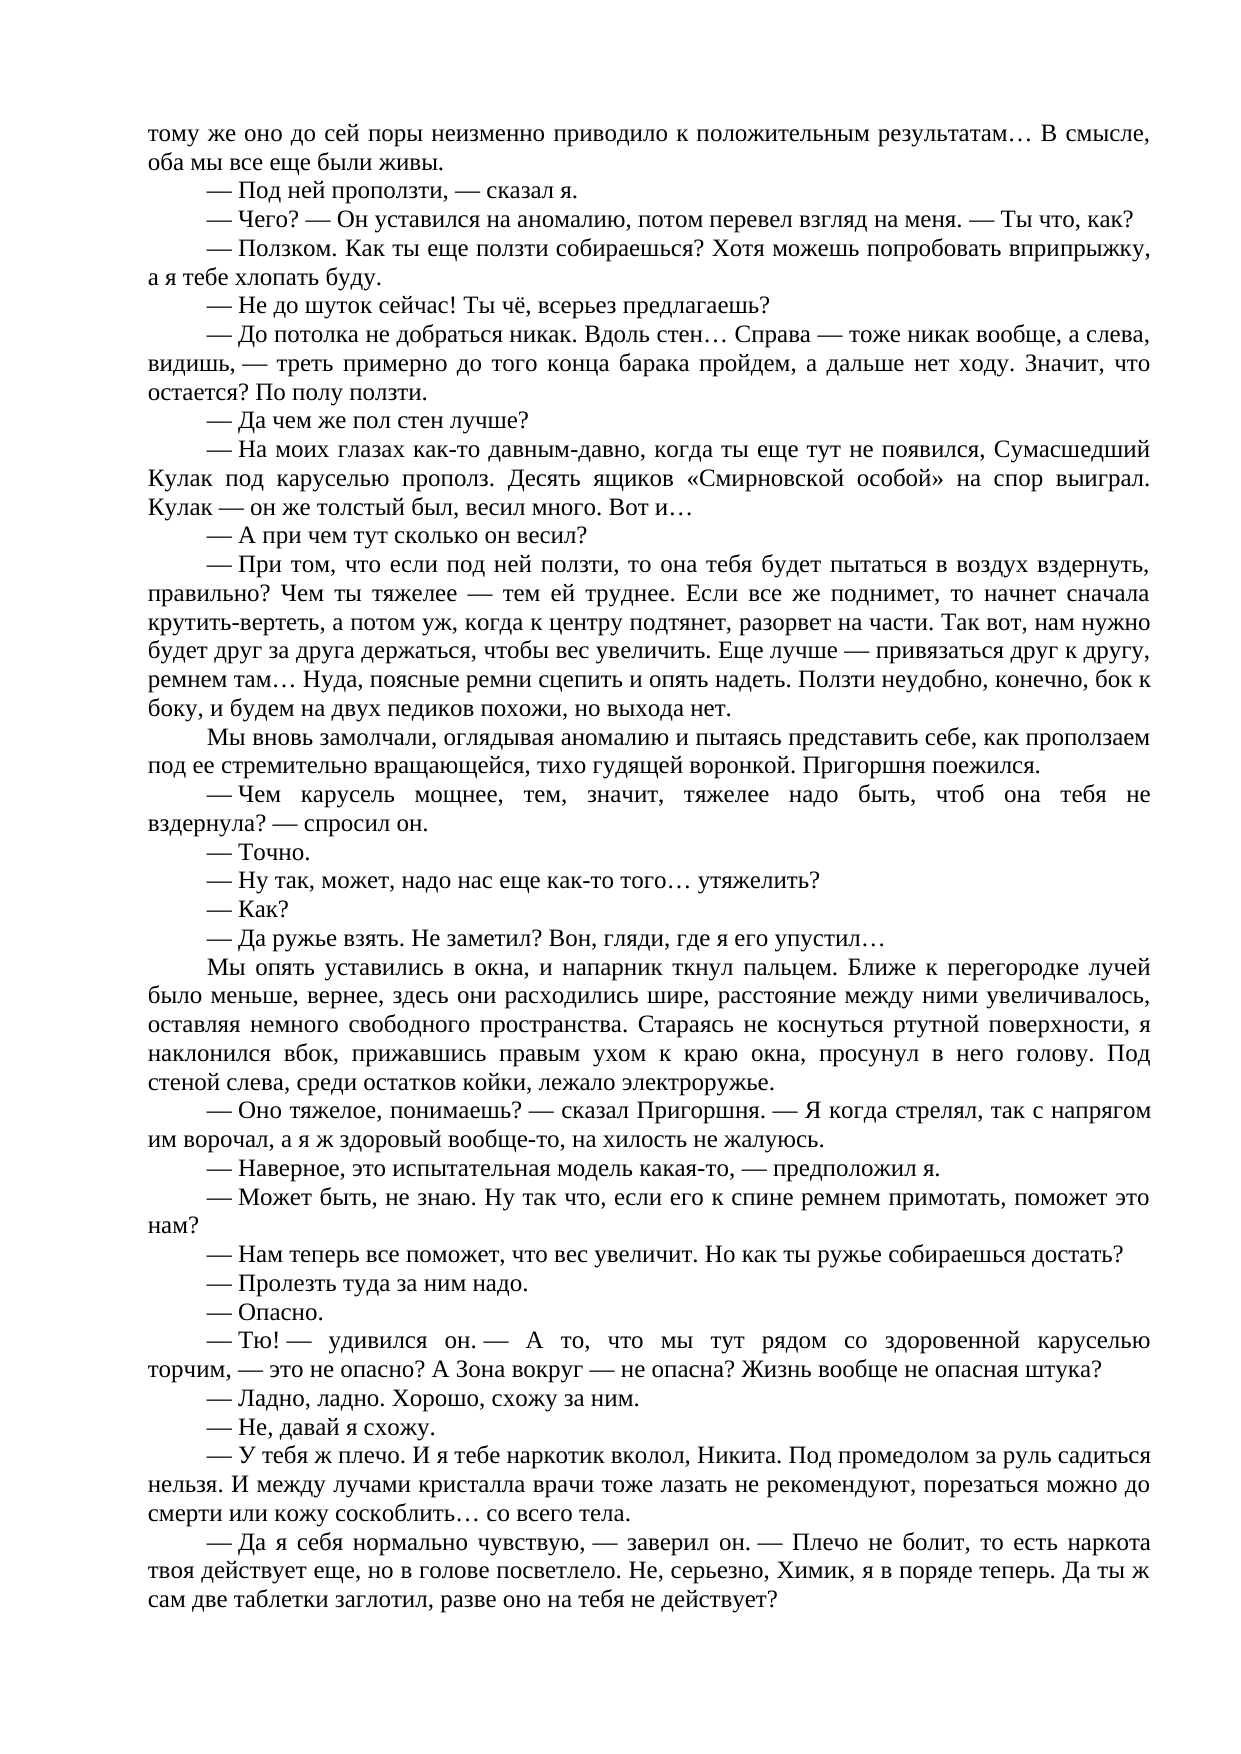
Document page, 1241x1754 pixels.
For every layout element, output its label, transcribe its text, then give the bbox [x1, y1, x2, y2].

text — Наверное, это испытательная модель какая-то, — предположил я. [148, 1153, 1152, 1182]
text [148, 118, 1152, 176]
text — Не, давай я схожу. [148, 1412, 1152, 1441]
text — Ладно, ладно. Хорошо, схожу за ним. [148, 1383, 1152, 1412]
text — Тю! — удивился он. — А то, что мы тут рядом со здоровенной каруселью торчим, — это не опасно? А Зона вокруг — не опасна? Жизнь вообще не опасная штука? [148, 1326, 1152, 1383]
text — Оно тяжелое, понимаешь? — сказал Пригоршня. — Я когда стрелял, так с напрягом им ворочал, а я ж здоровый вообще-то, на хилость не жалуюсь. [148, 1096, 1152, 1153]
text — При том, что если под ней ползти, то она тебя будет пытаться в воздух вздернуть, правильно? Чем ты тяжелее — тем ей труднее. Если все же поднимет, то начнет сначала крутить-вертеть, а потом уж, когда к центру подтянет, разорвет на части. Так вот, нам нужно будет друг за друга держаться, чтобы вес увеличить. Еще лучше — привязаться друг к другу, ремнем там… Нуда, поясные ремни сцепить и опять надеть. Ползти неудобно, конечно, бок к боку, и будем на двух педиков похожи, но выхода нет. [148, 549, 1152, 722]
text — Да чем же пол стен лучше? [148, 406, 1152, 434]
text — Чем карусель мощнее, тем, значит, тяжелее надо быть, чтоб она тебя не вздернула? — спросил он. [148, 779, 1152, 837]
text — Как? [148, 894, 1152, 923]
text Мы опять уставились в окна, и напарник ткнул пальцем. Ближе к перегородке лучей было меньше, вернее, здесь они расходились шире, расстояние между ними увеличивалось, оставляя немного свободного пространства. Стараясь не коснуться ртутной поверхности, я наклонился вбок, прижавшись правым ухом к краю окна, просунул в него голову. Под стеной слева, среди остатков койки, лежало электроружье. [148, 952, 1152, 1096]
text — До потолка не добраться никак. Вдоль стен… Справа — тоже никак вообще, а слева, видишь, — треть примерно до того конца барака пройдем, а дальше нет ходу. Значит, что остается? По полу ползти. [148, 319, 1152, 406]
text — Да ружье взять. Не заметил? Вон, гляди, где я его упустил… [148, 923, 1152, 952]
text — Опасно. [148, 1297, 1152, 1326]
text — Да я себя нормально чувствую, — заверил он. — Плечо не болит, то есть наркота твоя действует еще, но в голове посветлело. Не, серьезно, Химик, я в поряде теперь. Да ты ж сам две таблетки заглотил, разве оно на тебя не действует? [148, 1527, 1152, 1613]
text — Под ней проползти, — сказал я. [148, 176, 1152, 204]
text — Не до шуток сейчас! Ты чё, всерьез предлагаешь? [148, 291, 1152, 319]
text — Чего? — Он уставился на аномалию, потом перевел взгляд на меня. — Ты что, как? [148, 204, 1152, 233]
text Мы вновь замолчали, оглядывая аномалию и пытаясь представить себе, как проползаем под ее стремительно вращающейся, тихо гудящей воронкой. Пригоршня поежился. [148, 722, 1152, 779]
text — Ползком. Как ты еще ползти собираешься? Хотя можешь попробовать вприпрыжку, а я тебе хлопать буду. [148, 233, 1152, 291]
text — Ну так, может, надо нас еще как-то того… утяжелить? [148, 866, 1152, 894]
text — Пролезть туда за ним надо. [148, 1268, 1152, 1297]
text — Может быть, не знаю. Ну так что, если его к спине ремнем примотать, поможет это нам? [148, 1182, 1152, 1239]
text — На моих глазах как-то давным-давно, когда ты еще тут не появился, Сумасшедший Кулак под каруселью прополз. Десять ящиков «Смирновской особой» на спор выиграл. Кулак — он же толстый был, весил много. Вот и… [148, 434, 1152, 521]
text — Нам теперь все поможет, что вес увеличит. Но как ты ружье собираешься достать? [148, 1239, 1152, 1268]
text — У тебя ж плечо. И я тебе наркотик вколол, Никита. Под промедолом за руль садиться нельзя. И между лучами кристалла врачи тоже лазать не рекомендуют, порезаться можно до смерти или кожу соскоблить… со всего тела. [148, 1441, 1152, 1527]
text — А при чем тут сколько он весил? [148, 521, 1152, 549]
text — Точно. [148, 837, 1152, 866]
